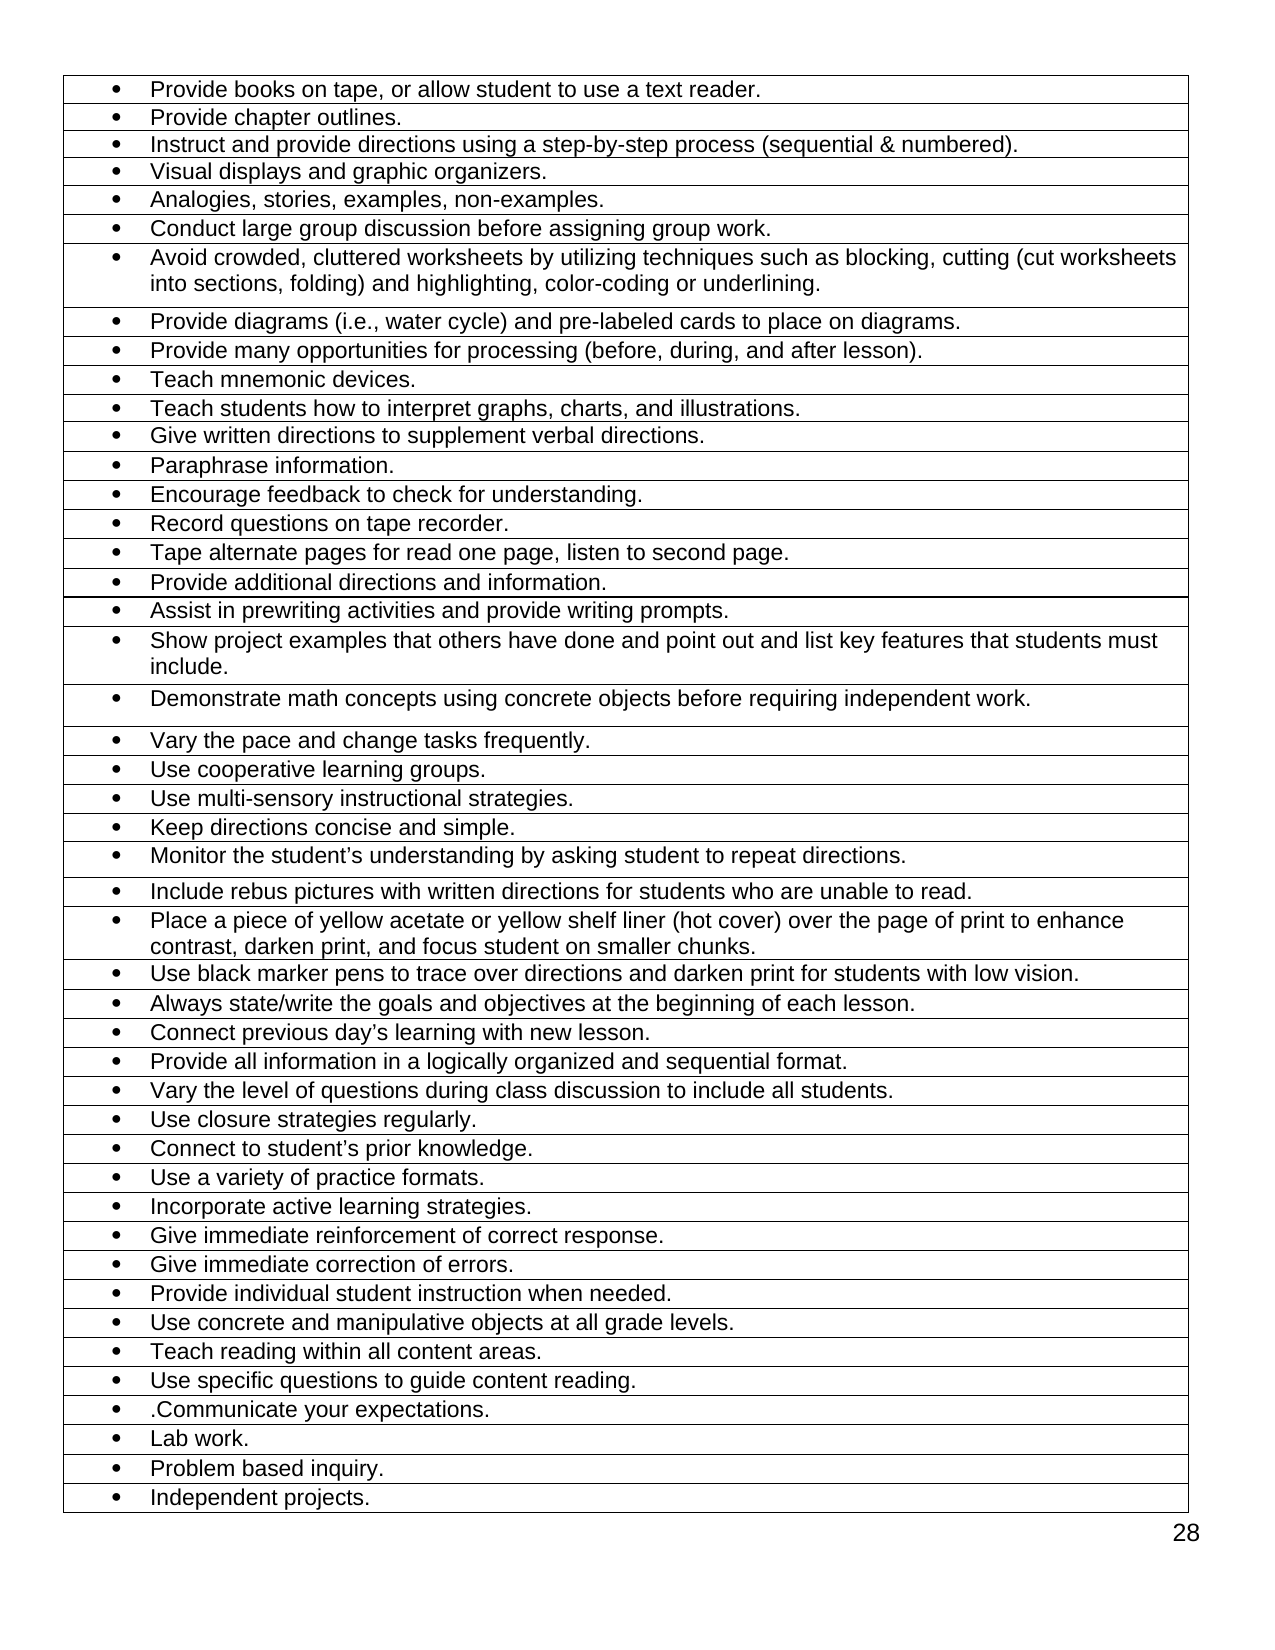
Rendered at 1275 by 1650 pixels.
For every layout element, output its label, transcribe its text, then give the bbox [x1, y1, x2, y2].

table_cell Vary the level of questions during class discussion to include all students. [64, 1077, 1188, 1105]
table_cell Lab work. [64, 1425, 1188, 1453]
table_cell Provide chapter outlines. [64, 104, 1188, 130]
table_cell Give immediate reinforcement of correct response. [64, 1222, 1188, 1250]
table_cell Teach reading within all content areas. [64, 1338, 1188, 1366]
table_cell Conduct large group discussion before assigning group work. [64, 215, 1188, 243]
table_cell Use closure strategies regularly. [64, 1106, 1188, 1134]
table_cell Give written directions to supplement verbal directions. [64, 422, 1188, 451]
table_cell Keep directions concise and simple. [64, 814, 1188, 841]
table_cell Record questions on tape recorder. [64, 510, 1188, 538]
table_cell Teach students how to interpret graphs, charts, and illustrations. [64, 395, 1188, 421]
table_cell Connect to student’s prior knowledge. [64, 1135, 1188, 1163]
table_cell Show project examples that others have done and point out and list key features that students must include. [64, 627, 1188, 684]
table_cell Provide diagrams (i.e., water cycle) and pre-labeled cards to place on diagrams. [64, 308, 1188, 336]
table_cell Analogies, stories, examples, non-examples. [64, 186, 1188, 214]
table_cell Place a piece of yellow acetate or yellow shelf liner (hot cover) over the page of print to enhance contrast, darken print, and focus student on smaller chunks. [64, 907, 1188, 959]
table_cell Instruct and provide directions using a step-by-step process (sequential & numbered). [64, 131, 1188, 157]
table_cell Use black marker pens to trace over directions and darken print for students with low vision. [64, 960, 1188, 988]
table_cell Always state/write the goals and objectives at the beginning of each lesson. [64, 990, 1188, 1017]
table_cell Teach mnemonic devices. [64, 366, 1188, 394]
table_cell Visual displays and graphic organizers. [64, 158, 1188, 184]
table_cell Avoid crowded, cluttered worksheets by utilizing techniques such as blocking, cutting (cut worksheets into sections, folding) and highlighting, color-coding or underlining. [64, 244, 1188, 307]
table_cell Give immediate correction of errors. [64, 1251, 1188, 1279]
table_cell Paraphrase information. [64, 452, 1188, 480]
table_cell Independent projects. [64, 1484, 1188, 1512]
table_cell Provide books on tape, or allow student to use a text reader. [64, 76, 1188, 102]
table_cell Use a variety of practice formats. [64, 1164, 1188, 1192]
table_cell Connect previous day’s learning with new lesson. [64, 1019, 1188, 1047]
table_cell Use cooperative learning groups. [64, 756, 1188, 784]
table_cell .Communicate your expectations. [64, 1396, 1188, 1424]
table_cell Assist in prewriting activities and provide writing prompts. [64, 598, 1188, 626]
table_cell Provide individual student instruction when needed. [64, 1280, 1188, 1308]
table_cell Vary the pace and change tasks frequently. [64, 727, 1188, 755]
table_cell Use specific questions to guide content reading. [64, 1367, 1188, 1395]
table_cell Problem based inquiry. [64, 1455, 1188, 1482]
table_cell Use concrete and manipulative objects at all grade levels. [64, 1309, 1188, 1337]
table_cell Use multi-sensory instructional strategies. [64, 785, 1188, 813]
table_cell Include rebus pictures with written directions for students who are unable to read. [64, 878, 1188, 906]
table_cell Incorporate active learning strategies. [64, 1193, 1188, 1221]
table_cell Provide additional directions and information. [64, 569, 1188, 596]
table_cell Demonstrate math concepts using concrete objects before requiring independent work. [64, 685, 1188, 726]
table_cell Monitor the student’s understanding by asking student to repeat directions. [64, 842, 1188, 877]
table_cell Tape alternate pages for read one page, listen to second page. [64, 539, 1188, 567]
table_cell Encourage feedback to check for understanding. [64, 481, 1188, 509]
table_cell Provide many opportunities for processing (before, during, and after lesson). [64, 337, 1188, 365]
table_cell Provide all information in a logically organized and sequential format. [64, 1048, 1188, 1076]
